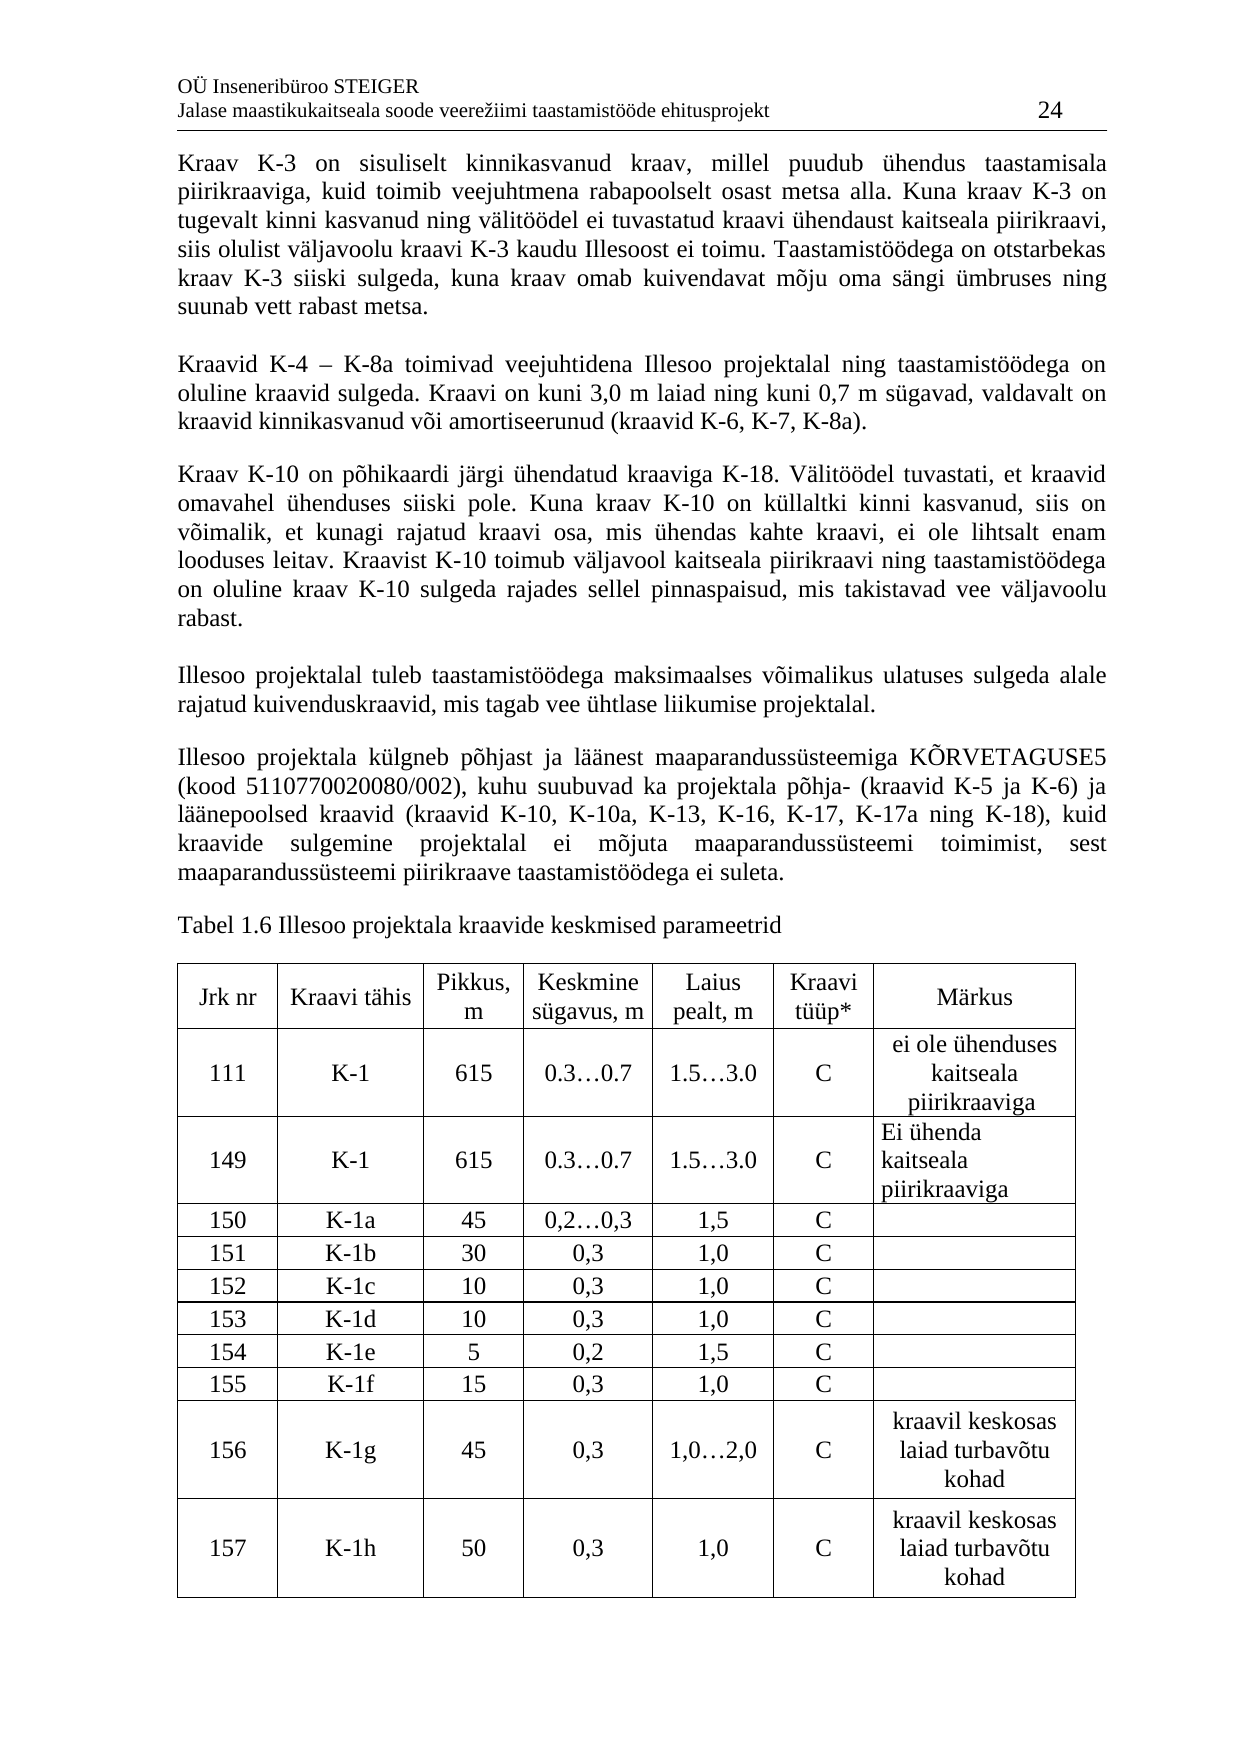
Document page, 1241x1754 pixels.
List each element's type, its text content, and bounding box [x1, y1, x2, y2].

table_cell 0,3 [524, 1401, 652, 1498]
table_cell 1,5 [653, 1335, 773, 1367]
table_cell [874, 1204, 1075, 1236]
table_cell [874, 1303, 1075, 1334]
table_cell 111 [178, 1029, 277, 1116]
table_cell 154 [178, 1335, 277, 1367]
table_cell 0,2…0,3 [524, 1204, 652, 1236]
table_cell 1,0 [653, 1303, 773, 1334]
table_cell K-1a [278, 1204, 423, 1236]
table_cell C [774, 1303, 873, 1334]
text Kraav K-10 on põhikaardi järgi ühendatud kraaviga K-18. Välitöödel tuvastati, et kraavid omavahel ühenduses siiski pole. Kuna kraav K-10 on küllaltki kinni kasvanud, siis on võimalik, et kunagi rajatud kraavi osa, mis ühendas kahte kraavi, ei ole lihtsalt enam looduses leitav. Kraavist K-10 toimub väljavool kaitseala piirikraavi ning taastamistöödega on oluline kraav K-10 sulgeda rajades sellel pinnaspaisud, mis takistavad vee väljavoolu rabast. [177, 459, 1107, 632]
table_cell Ei ühenda kaitseala piirikraaviga [874, 1117, 1075, 1203]
text Kraav K-3 on sisuliselt kinnikasvanud kraav, millel puudub ühendus taastamisala piirikraaviga, kuid toimib veejuhtmena rabapoolselt osast metsa alla. Kuna kraav K-3 on tugevalt kinni kasvanud ning välitöödel ei tuvastatud kraavi ühendaust kaitseala piirikraavi, siis olulist väljavoolu kraavi K-3 kaudu Illesoost ei toimu. Taastamistöödega on otstarbekas kraav K-3 siiski sulgeda, kuna kraav omab kuivendavat mõju oma sängi ümbruses ning suunab vett rabast metsa. [177, 148, 1107, 320]
table_cell C [774, 1237, 873, 1268]
table_cell C [774, 1401, 873, 1498]
table_cell K-1 [278, 1117, 423, 1203]
table_cell C [774, 1029, 873, 1116]
table_cell 1,0…2,0 [653, 1401, 773, 1498]
table_cell 0,3 [524, 1499, 652, 1597]
table_cell 0.3…0.7 [524, 1117, 652, 1203]
table_cell [874, 1237, 1075, 1268]
table_header Kraavi tüüp* [774, 964, 873, 1028]
table_header Jrk nr [178, 964, 277, 1028]
table_cell 10 [424, 1303, 523, 1334]
table_cell C [774, 1204, 873, 1236]
table_cell K-1 [278, 1029, 423, 1116]
table_cell [874, 1335, 1075, 1367]
text Kraavid K-4 – K-8a toimivad veejuhtidena Illesoo projektalal ning taastamistöödega on oluline kraavid sulgeda. Kraavi on kuni 3,0 m laiad ning kuni 0,7 m sügavad, valdavalt on kraavid kinnikasvanud või amortiseerunud (kraavid K-6, K-7, K-8a). [177, 349, 1107, 435]
table_cell kraavil keskosas laiad turbavõtu kohad [874, 1401, 1075, 1498]
table_cell 45 [424, 1401, 523, 1498]
table_cell K-1b [278, 1237, 423, 1268]
table_header Keskmine sügavus, m [524, 964, 652, 1028]
table_header Laius pealt, m [653, 964, 773, 1028]
table_cell K-1e [278, 1335, 423, 1367]
table_cell 157 [178, 1499, 277, 1597]
table_header Pikkus, m [424, 964, 523, 1028]
table_cell 0,3 [524, 1368, 652, 1400]
table_cell 45 [424, 1204, 523, 1236]
table_cell 5 [424, 1335, 523, 1367]
table_cell 1,0 [653, 1499, 773, 1597]
table_cell 0,3 [524, 1303, 652, 1334]
table_cell 1.5…3.0 [653, 1117, 773, 1203]
table_cell C [774, 1117, 873, 1203]
table_cell 152 [178, 1270, 277, 1301]
table_cell 149 [178, 1117, 277, 1203]
table_cell 30 [424, 1237, 523, 1268]
table_cell 1,0 [653, 1237, 773, 1268]
table_cell K-1h [278, 1499, 423, 1597]
table_cell 1.5…3.0 [653, 1029, 773, 1116]
table_cell K-1c [278, 1270, 423, 1301]
table_cell ei ole ühenduses kaitseala piirikraaviga [874, 1029, 1075, 1116]
table_cell K-1g [278, 1401, 423, 1498]
table_cell 156 [178, 1401, 277, 1498]
table_cell 153 [178, 1303, 277, 1334]
table_cell 1,0 [653, 1368, 773, 1400]
table_cell 50 [424, 1499, 523, 1597]
table_cell kraavil keskosas laiad turbavõtu kohad [874, 1499, 1075, 1597]
table_cell 151 [178, 1237, 277, 1268]
table_cell K-1f [278, 1368, 423, 1400]
table_cell 1,5 [653, 1204, 773, 1236]
table_cell 0,2 [524, 1335, 652, 1367]
table_cell 15 [424, 1368, 523, 1400]
table_cell 615 [424, 1029, 523, 1116]
table_cell 615 [424, 1117, 523, 1203]
table_cell 1,0 [653, 1270, 773, 1301]
table_cell 0,3 [524, 1237, 652, 1268]
table_cell C [774, 1270, 873, 1301]
text Tabel 1.6 Illesoo projektala kraavide keskmised parameetrid [177, 910, 1107, 939]
table_header Kraavi tähis [278, 964, 423, 1028]
table_cell C [774, 1335, 873, 1367]
table_cell C [774, 1368, 873, 1400]
table_cell K-1d [278, 1303, 423, 1334]
table_cell [874, 1270, 1075, 1301]
table_cell 10 [424, 1270, 523, 1301]
table_cell 0,3 [524, 1270, 652, 1301]
table_cell 0.3…0.7 [524, 1029, 652, 1116]
table_cell [874, 1368, 1075, 1400]
text Illesoo projektalal tuleb taastamistöödega maksimaalses võimalikus ulatuses sulgeda alale rajatud kuivenduskraavid, mis tagab vee ühtlase liikumise projektalal. [177, 661, 1107, 718]
table_cell 150 [178, 1204, 277, 1236]
table_cell C [774, 1499, 873, 1597]
table_header Märkus [874, 964, 1075, 1028]
table_cell 155 [178, 1368, 277, 1400]
text Illesoo projektala külgneb põhjast ja läänest maaparandussüsteemiga KÕRVETAGUSE5 (kood 5110770020080/002), kuhu suubuvad ka projektala põhja- (kraavid K-5 ja K-6) ja läänepoolsed kraavid (kraavid K-10, K-10a, K-13, K-16, K-17, K-17a ning K-18), kuid kraavide sulgemine projektalal ei mõjuta maaparandussüsteemi toimimist, sest maaparandussüsteemi piirikraave taastamistöödega ei suleta. [177, 742, 1107, 886]
